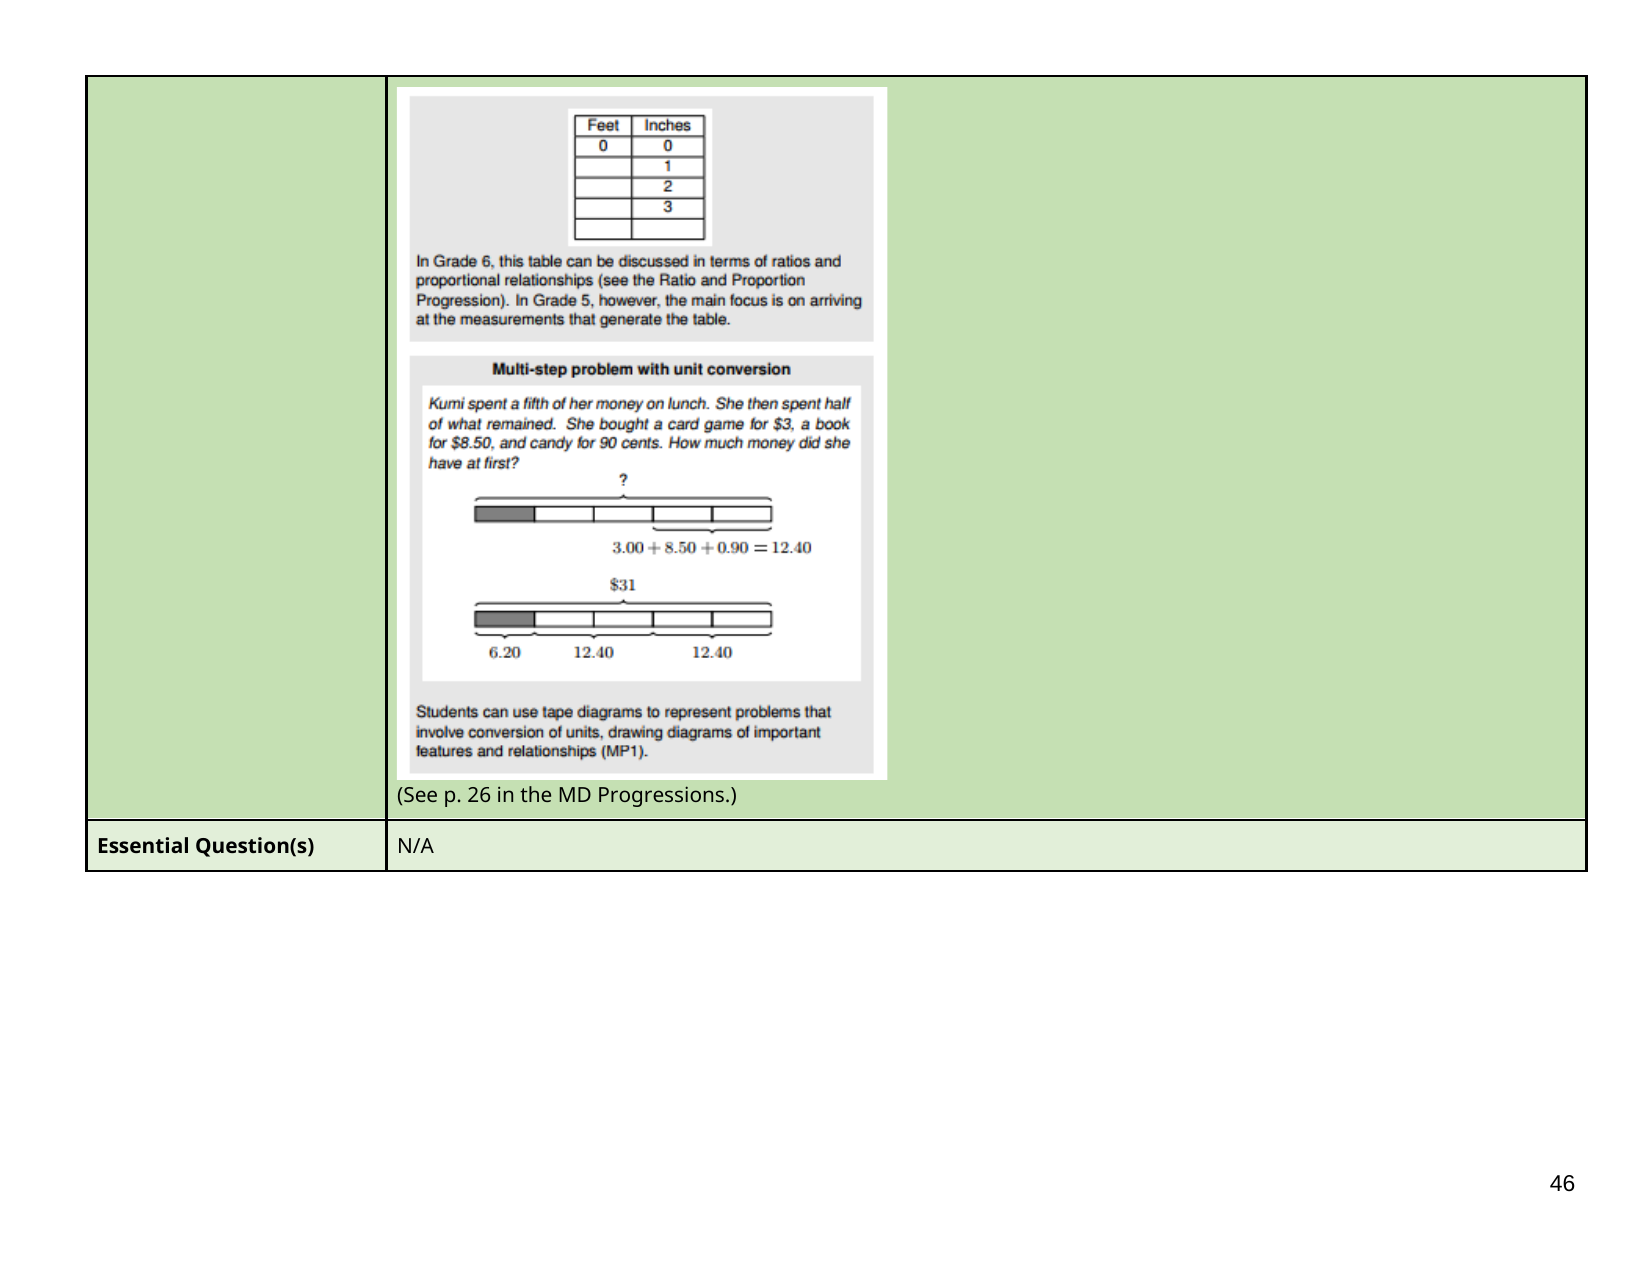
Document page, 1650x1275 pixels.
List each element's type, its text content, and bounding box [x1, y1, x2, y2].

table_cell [88, 77, 385, 818]
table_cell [388, 77, 1585, 818]
table_cell Essential Question(s) [88, 821, 385, 870]
picture [396, 87, 888, 780]
table_cell N/A [388, 821, 1585, 870]
